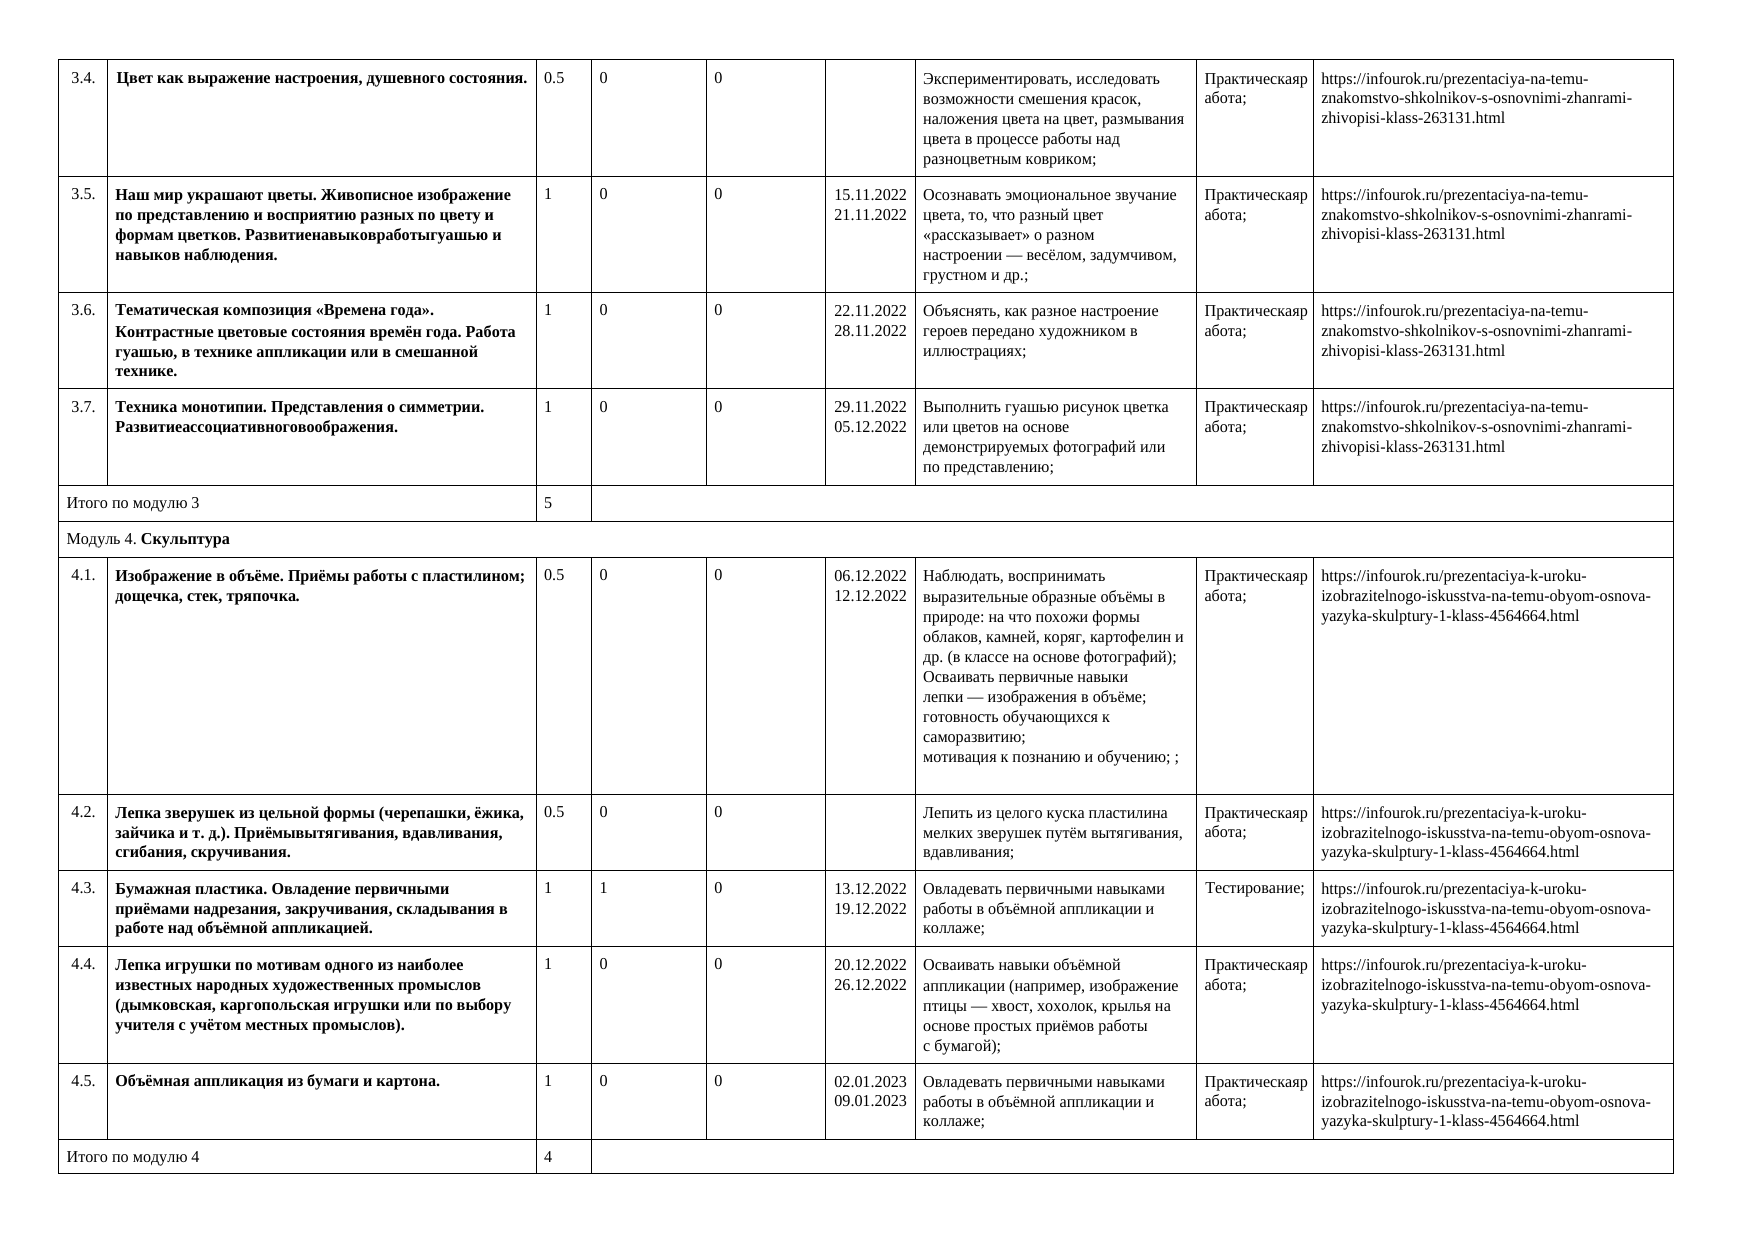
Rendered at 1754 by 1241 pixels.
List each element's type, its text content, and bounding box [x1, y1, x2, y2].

table_cell Практическаяработа; [1197, 389, 1313, 484]
table_cell 20.12.2022 26.12.2022 [826, 947, 915, 1062]
table_cell 06.12.2022 12.12.2022 [826, 558, 915, 793]
table_cell 3.5. [59, 177, 107, 292]
table_header https://infourok.ru/prezentaciya-na-temu- znakomstvo-shkolnikov-s-osnovnimi-zhanrami-zhivopisi-klass-263131.html [1314, 60, 1673, 176]
table_cell 0 [707, 795, 825, 870]
table_header Экспериментировать, исследовать возможности смешения красок, наложения цвета на цвет, размывания цвета в процессе работы над разноцветным ковриком; [916, 60, 1196, 176]
table_cell Наш мир украшают цветы. Живописное изображение по представлению и восприятию разных по цвету и формам цветков. Развитиенавыковработыгуашью и навыков наблюдения. [108, 177, 536, 292]
table_cell Овладевать первичными навыками работы в объёмной аппликации и коллаже; [916, 871, 1196, 946]
table_cell 4.1. [59, 558, 107, 793]
table_cell Лепить из целого куска пластилина мелких зверушек путём вытягивания, вдавливания; [916, 795, 1196, 870]
table_cell 0 [707, 558, 825, 793]
table_cell 0 [707, 389, 825, 484]
table_cell 0 [592, 795, 706, 870]
table_cell 1 [592, 871, 706, 946]
table_cell https://infourok.ru/prezentaciya-na-temu- znakomstvo-shkolnikov-s-osnovnimi-zhanrami-zhivopisi-klass-263131.html [1314, 293, 1673, 388]
table_cell 0 [707, 177, 825, 292]
table_cell 0 [707, 293, 825, 388]
table_cell 4 [537, 1140, 591, 1173]
table_cell 1 [537, 293, 591, 388]
table_cell Техника монотипии. Представления о симметрии. Развитиеассоциативноговоображения. [108, 389, 536, 484]
table_cell Тестирование; [1197, 871, 1313, 946]
table_cell Итого по модулю 3 [59, 486, 536, 521]
table_cell [826, 795, 915, 870]
table_cell 3.6. [59, 293, 107, 388]
table_cell Практическаяработа; [1197, 558, 1313, 793]
table_cell Осознавать эмоциональное звучание цвета, то, что разный цвет «рассказывает» о разном настроении — весёлом, задумчивом, грустном и др.; [916, 177, 1196, 292]
table_cell Наблюдать, воспринимать выразительные образные объёмы в природе: на что похожи формы облаков, камней, коряг, картофелин и др. (в классе на основе фотографий); Осваивать первичные навыки лепки — изображения в объёме; готовность обучающихся к саморазвитию; мотивация к познанию и обучению; ; [916, 558, 1196, 793]
table_cell 29.11.2022 05.12.2022 [826, 389, 915, 484]
table_cell Изображение в объёме. Приёмы работы с пластилином; дощечка, стек, тряпочка. [108, 558, 536, 793]
table_cell 0 [592, 177, 706, 292]
table_cell 4.4. [59, 947, 107, 1062]
table_cell Практическаяработа; [1197, 177, 1313, 292]
table_cell 4.2. [59, 795, 107, 870]
table_cell 1 [537, 1064, 591, 1139]
table_cell Лепка игрушки по мотивам одного из наиболее известных народных художественных промыслов (дымковская, каргопольская игрушки или по выбору учителя с учётом местных промыслов). [108, 947, 536, 1062]
table_cell 22.11.2022 28.11.2022 [826, 293, 915, 388]
table_cell 0 [592, 293, 706, 388]
table_cell Выполнить гуашью рисунок цветка или цветов на основе демонстрируемых фотографий или по представлению; [916, 389, 1196, 484]
table_cell https://infourok.ru/prezentaciya-na-temu- znakomstvo-shkolnikov-s-osnovnimi-zhanrami-zhivopisi-klass-263131.html [1314, 177, 1673, 292]
table_cell Тематическая композиция «Времена года». Контрастные цветовые состояния времён года. Работа гуашью, в технике аппликации или в смешанной технике. [108, 293, 536, 388]
table_header 0.5 [537, 60, 591, 176]
table_cell Итого по модулю 4 [59, 1140, 536, 1173]
table_cell Практическаяработа; [1197, 1064, 1313, 1139]
table_header Цвет как выражение настроения, душевного состояния. [108, 60, 536, 176]
table_cell Практическаяработа; [1197, 293, 1313, 388]
table_cell Бумажная пластика. Овладение первичными приёмами надрезания, закручивания, складывания в работе над объёмной аппликацией. [108, 871, 536, 946]
table_cell Осваивать навыки объёмной аппликации (например, изображение птицы — хвост, хохолок, крылья на основе простых приёмов работы с бумагой); [916, 947, 1196, 1062]
table_cell 15.11.2022 21.11.2022 [826, 177, 915, 292]
table_header 0 [592, 60, 706, 176]
table_cell 0 [592, 1064, 706, 1139]
table_cell 1 [537, 389, 591, 484]
table_cell Овладевать первичными навыками работы в объёмной аппликации и коллаже; [916, 1064, 1196, 1139]
table_cell https://infourok.ru/prezentaciya-k-uroku- izobrazitelnogo-iskusstva-na-temu-obyom-osnova-yazyka-skulptury-1-klass-4564664.html [1314, 871, 1673, 946]
table_header 3.4. [59, 60, 107, 176]
table_cell Практическаяработа; [1197, 947, 1313, 1062]
table_cell 0 [707, 947, 825, 1062]
table_cell 0.5 [537, 795, 591, 870]
table_cell 1 [537, 947, 591, 1062]
table_cell 0 [592, 558, 706, 793]
table_cell Модуль 4. Скульптура [59, 522, 1673, 557]
table_cell 1 [537, 177, 591, 292]
table_cell Лепка зверушек из цельной формы (черепашки, ёжика, зайчика и т. д.). Приёмывытягивания, вдавливания, сгибания, скручивания. [108, 795, 536, 870]
table_cell https://infourok.ru/prezentaciya-k-uroku- izobrazitelnogo-iskusstva-na-temu-obyom-osnova-yazyka-skulptury-1-klass-4564664.html [1314, 795, 1673, 870]
table_cell https://infourok.ru/prezentaciya-k-uroku- izobrazitelnogo-iskusstva-na-temu-obyom-osnova-yazyka-skulptury-1-klass-4564664.html [1314, 947, 1673, 1062]
table_header 0 [707, 60, 825, 176]
table_cell 5 [537, 486, 591, 521]
table_cell https://infourok.ru/prezentaciya-k-uroku- izobrazitelnogo-iskusstva-na-temu-obyom-osnova-yazyka-skulptury-1-klass-4564664.html [1314, 558, 1673, 793]
table_cell Практическаяработа; [1197, 795, 1313, 870]
table_header [826, 60, 915, 176]
table_cell Объяснять, как разное настроение героев передано художником в иллюстрациях; [916, 293, 1196, 388]
table_cell 3.7. [59, 389, 107, 484]
table_cell 4.3. [59, 871, 107, 946]
table_header Практическаяработа; [1197, 60, 1313, 176]
table_cell 0 [707, 1064, 825, 1139]
table_cell 02.01.2023 09.01.2023 [826, 1064, 915, 1139]
table_cell 0.5 [537, 558, 591, 793]
table_cell 0 [592, 947, 706, 1062]
table_cell Объёмная аппликация из бумаги и картона. [108, 1064, 536, 1139]
table_cell https://infourok.ru/prezentaciya-k-uroku- izobrazitelnogo-iskusstva-na-temu-obyom-osnova-yazyka-skulptury-1-klass-4564664.html [1314, 1064, 1673, 1139]
table_cell 0 [707, 871, 825, 946]
table_cell [592, 486, 1673, 521]
table_cell 4.5. [59, 1064, 107, 1139]
table_cell https://infourok.ru/prezentaciya-na-temu- znakomstvo-shkolnikov-s-osnovnimi-zhanrami-zhivopisi-klass-263131.html [1314, 389, 1673, 484]
table_cell 0 [592, 389, 706, 484]
table_cell 1 [537, 871, 591, 946]
table_cell 13.12.2022 19.12.2022 [826, 871, 915, 946]
table_cell [592, 1140, 1673, 1173]
